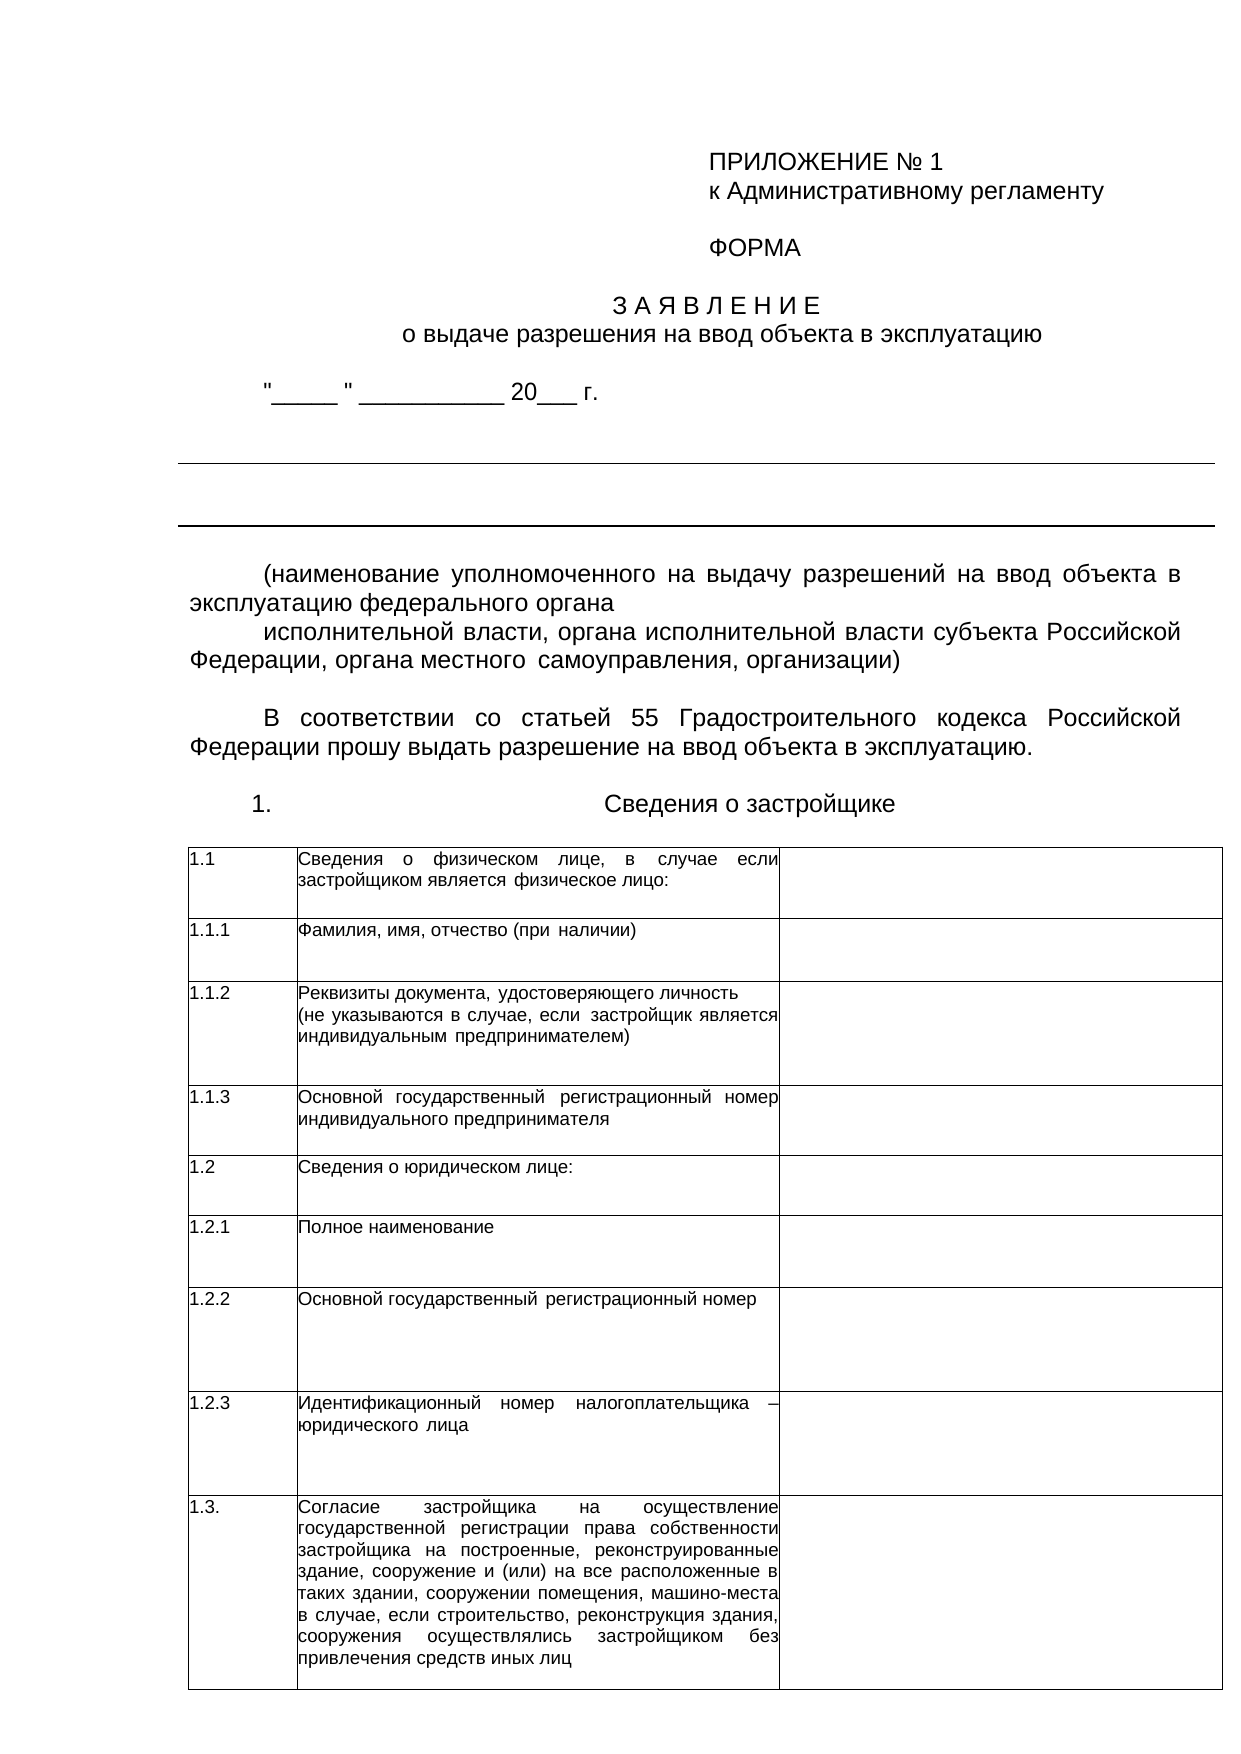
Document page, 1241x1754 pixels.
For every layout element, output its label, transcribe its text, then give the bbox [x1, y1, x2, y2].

subtitle З А Я В Л Е Н И Е [177, 291, 1181, 319]
table_cell Полное наименование [298, 1216, 779, 1287]
table_cell 1.2.1 [189, 1216, 297, 1287]
text ФОРМА [709, 233, 1181, 262]
table_cell Реквизиты документа, удостоверяющего личность (не указываются в случае, если застройщик является индивидуальным предпринимателем) [298, 982, 779, 1085]
table_cell [780, 982, 1222, 1085]
table_cell [780, 1288, 1222, 1391]
table_cell 1.1.2 [189, 982, 297, 1085]
text o выдаче разрешения на ввод объекта в эксплуатацию [189, 319, 1181, 348]
table_cell 1.2.3 [189, 1392, 297, 1494]
table_cell Основной государственный регистрационный номер индивидуального предпринимателя [298, 1086, 779, 1155]
table_cell [780, 1392, 1222, 1494]
table_cell 1.1.3 [189, 1086, 297, 1155]
table_cell [780, 1216, 1222, 1287]
table_cell Идентификационный номер налогоплательщика – юридического лица [298, 1392, 779, 1494]
text (наименование уполномоченного на выдачу разрешений на ввод объекта в эксплуатацию федерального органа [189, 559, 1181, 617]
table_header Сведения о физическом лице, в случае если застройщиком является физическое лицо: [298, 848, 779, 918]
table_cell 1.2 [189, 1156, 297, 1215]
table_cell 1.2.2 [189, 1288, 297, 1391]
table_cell [780, 1496, 1222, 1689]
table_cell Основной государственный регистрационный номер [298, 1288, 779, 1391]
text В соответствии со статьей 55 Градостроительного кодекса Российской Федерации прошу выдать разрешение на ввод объекта в эксплуатацию. [189, 703, 1181, 760]
table_cell Сведения о юридическом лице: [298, 1156, 779, 1215]
table_cell [780, 919, 1222, 981]
text исполнительной власти, органа исполнительной власти субъекта Российской Федерации, органа местного самоуправления, организации) [189, 617, 1181, 674]
table_header 1.1 [189, 848, 297, 918]
table_cell 1.1.1 [189, 919, 297, 981]
text "_____ " ___________ 20___ г. [189, 377, 934, 406]
table_cell 1.3. [189, 1496, 297, 1689]
table_cell Фамилия, имя, отчество (при наличии) [298, 919, 779, 981]
list Сведения о застройщике [177, 789, 1181, 818]
table_cell Согласие застройщика на осуществление государственной регистрации права собственности застройщика на построенные, реконструированные здание, сооружение и (или) на все расположенные в таких здании, сооружении помещения, машино-места в случае, если строительство, реконструкция здания, сооружения осуществлялись застройщиком без привлечения средств иных лиц [298, 1496, 779, 1689]
text ПРИЛОЖЕНИЕ № 1 [709, 147, 1181, 176]
table_cell [780, 1156, 1222, 1215]
text к Административному регламенту [709, 176, 1181, 204]
table_cell [780, 1086, 1222, 1155]
table_header [780, 848, 1222, 918]
